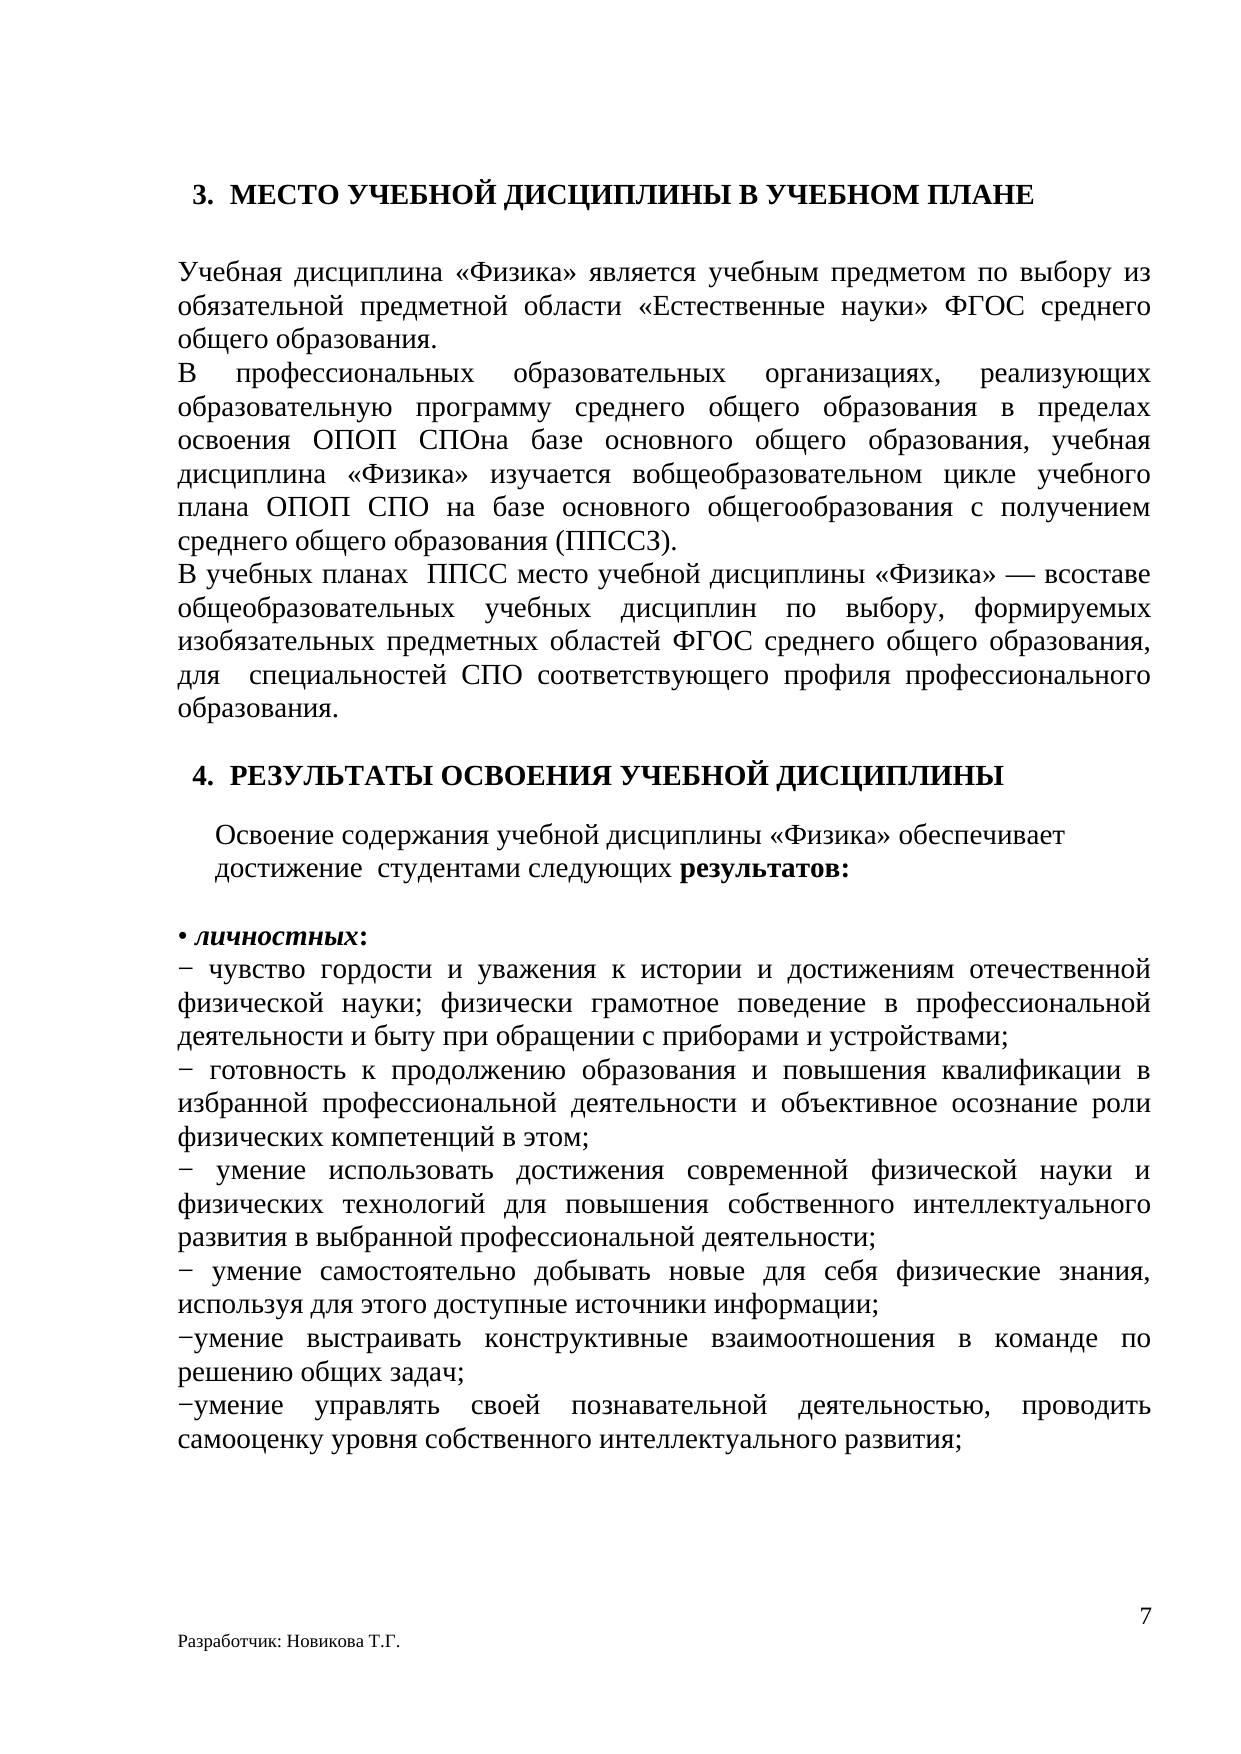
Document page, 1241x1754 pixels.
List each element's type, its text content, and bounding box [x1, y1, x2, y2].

text • личностных: [177, 918, 1152, 951]
list МЕСТО УЧЕБНОЙ ДИСЦИПЛИНЫ В УЧЕБНОМ ПЛАНЕ [192, 177, 1152, 211]
text − умение самостоятельно добывать новые для себя физические знания, используя для этого доступные источники информации; [177, 1253, 1152, 1320]
text В учебных планах ППСС место учебной дисциплины «Физика» — всоставе общеобразовательных учебных дисциплин по выбору, формируемых изобязательных предметных областей ФГОС среднего общего образования, для специальностей СПО соответствующего профиля профессионального образования. [177, 556, 1152, 724]
text −умение выстраивать конструктивные взаимоотношения в команде по решению общих задач; [177, 1320, 1152, 1387]
text Освоение содержания учебной дисциплины «Физика» обеспечивает достижение студентами следующих результатов: [215, 817, 1152, 884]
text В профессиональных образовательных организациях, реализующих образовательную программу среднего общего образования в пределах освоения ОПОП СПОна базе основного общего образования, учебная дисциплина «Физика» изучается вобщеобразовательном цикле учебного плана ОПОП СПО на базе основного общегообразования с получением среднего общего образования (ППССЗ). [177, 355, 1152, 556]
text −умение управлять своей познавательной деятельностью, проводить самооценку уровня собственного интеллектуального развития; [177, 1387, 1152, 1454]
text − умение использовать достижения современной физической науки и физических технологий для повышения собственного интеллектуального развития в выбранной профессиональной деятельности; [177, 1152, 1152, 1253]
text − готовность к продолжению образования и повышения квалификации в избранной профессиональной деятельности и объективное осознание роли физических компетенций в этом; [177, 1052, 1152, 1152]
list Учебная дисциплина «Физика» является учебным предметом по выбору из обязательной предметной области «Естественные науки» ФГОС среднего общего образования. [177, 254, 1152, 355]
text − чувство гордости и уважения к истории и достижениям отечественной физической науки; физически грамотное поведение в профессиональной деятельности и быту при обращении с приборами и устройствами; [177, 951, 1152, 1052]
list РЕЗУЛЬТАТЫ ОСВОЕНИЯ УЧЕБНОЙ ДИСЦИПЛИНЫ [192, 758, 1152, 791]
